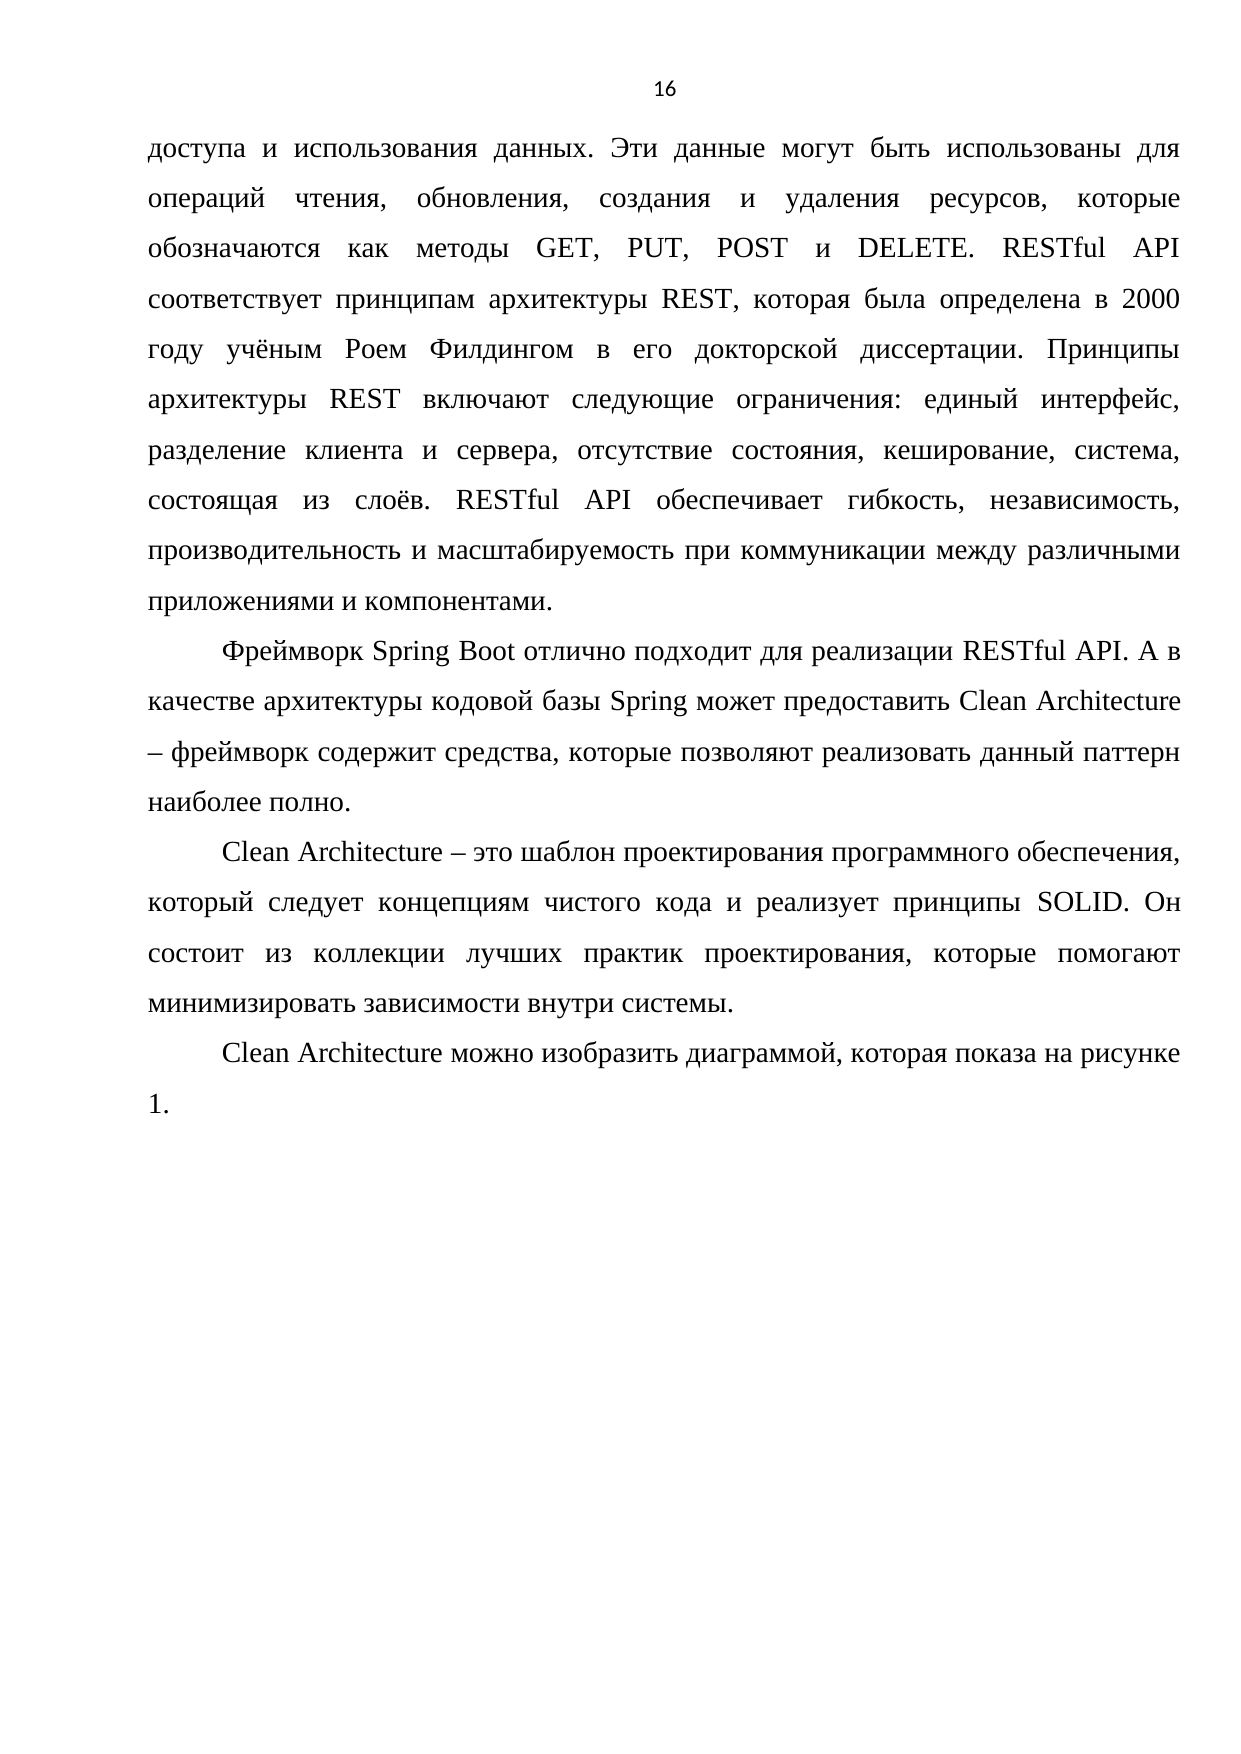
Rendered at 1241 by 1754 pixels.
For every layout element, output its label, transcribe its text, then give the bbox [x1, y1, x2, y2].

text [148, 130, 1181, 616]
text Фреймворк Spring Boot отлично подходит для реализации RESTful API. А в качестве архитектуры кодовой базы Spring может предоставить Clean Architecture – фреймворк содержит средства, которые позволяют реализовать данный паттерн наиболее полно. [148, 633, 1181, 817]
text Clean Architecture – это шаблон проектирования программного обеспечения, который следует концепциям чистого кода и реализует принципы SOLID. Он состоит из коллекции лучших практик проектирования, которые помогают минимизировать зависимости внутри системы. [148, 834, 1181, 1019]
text Clean Architecture можно изобразить диаграммой, которая показа на рисунке 1. [148, 1036, 1181, 1119]
